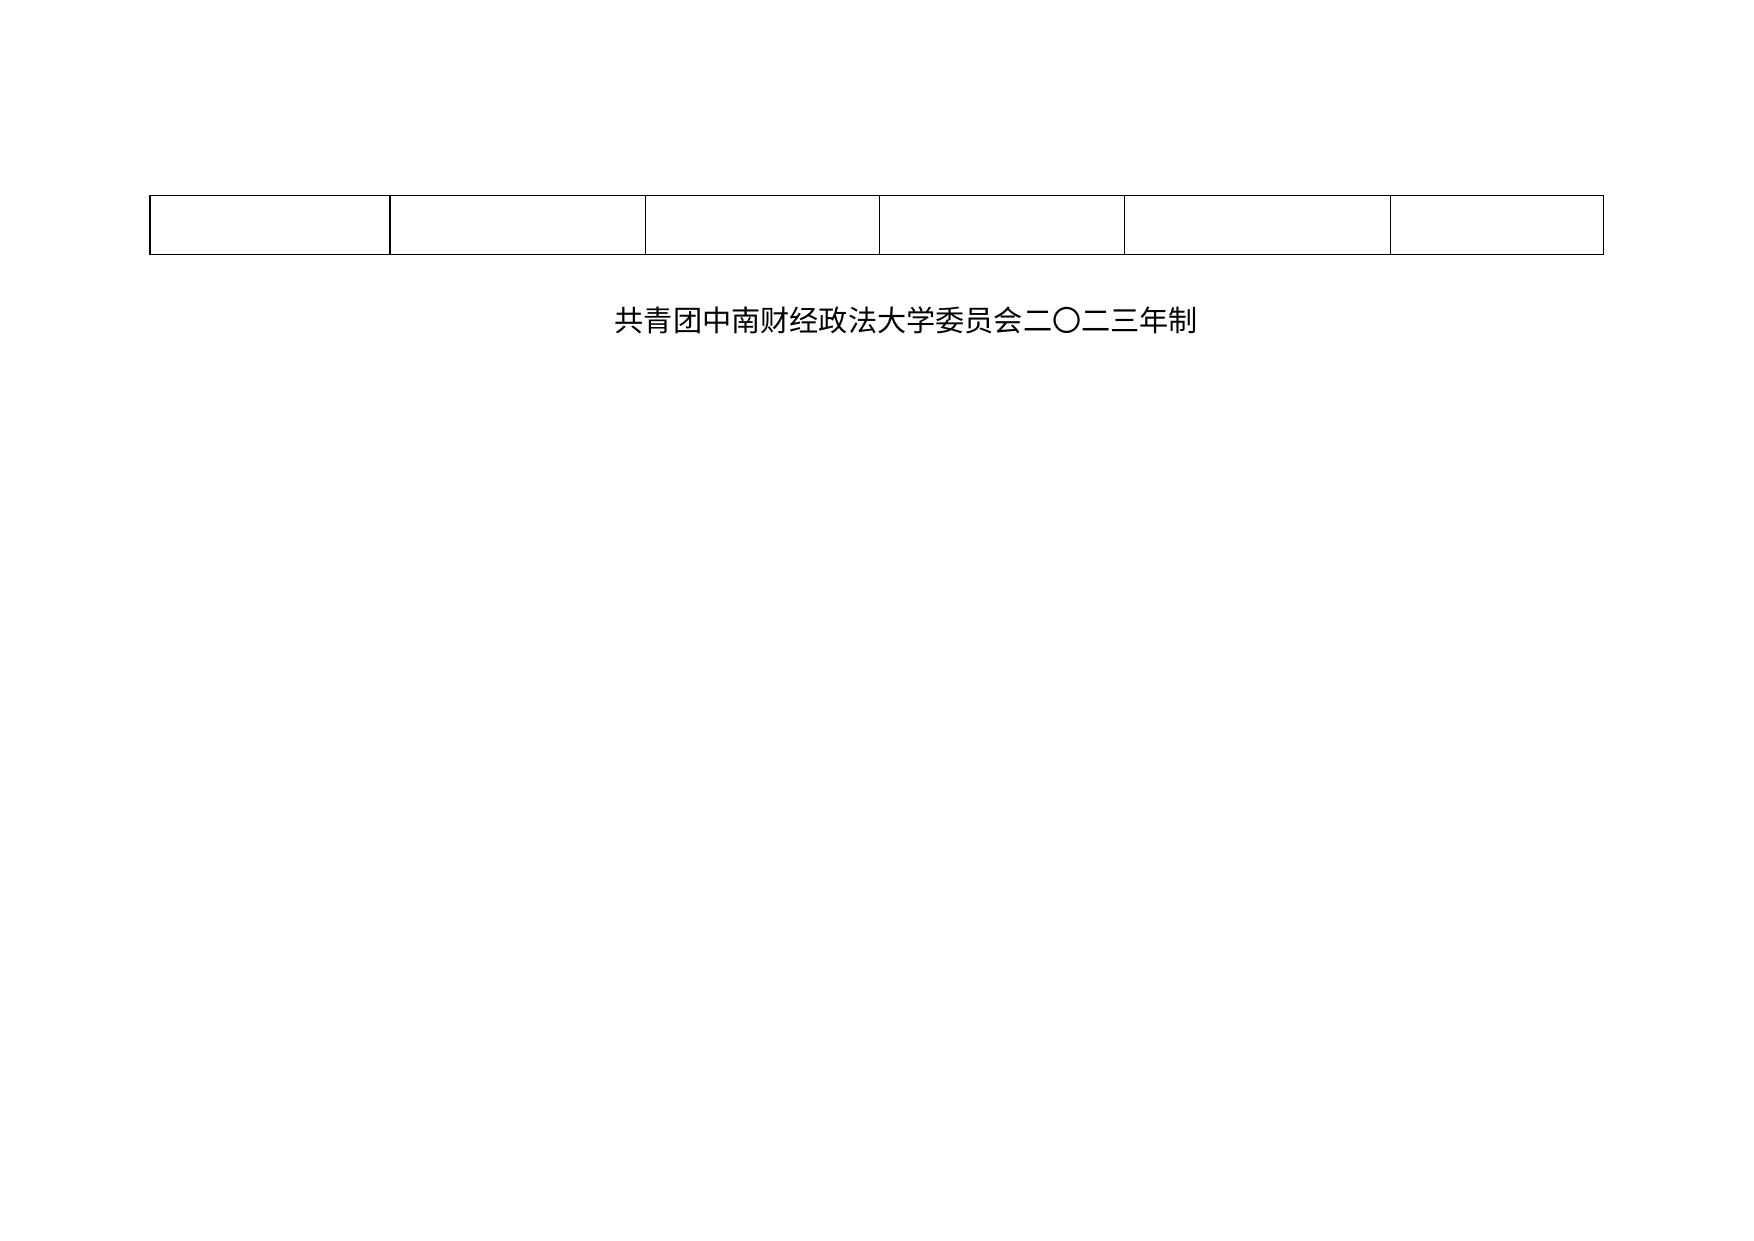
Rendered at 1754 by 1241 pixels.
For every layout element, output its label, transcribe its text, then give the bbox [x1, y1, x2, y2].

table_cell [391, 196, 645, 254]
table_cell [1391, 196, 1603, 254]
table_cell [1125, 196, 1390, 254]
table_cell [646, 196, 879, 254]
text 共青团中南财经政法大学委员会二〇二三年制 [150, 298, 1604, 340]
table_cell [880, 196, 1124, 254]
